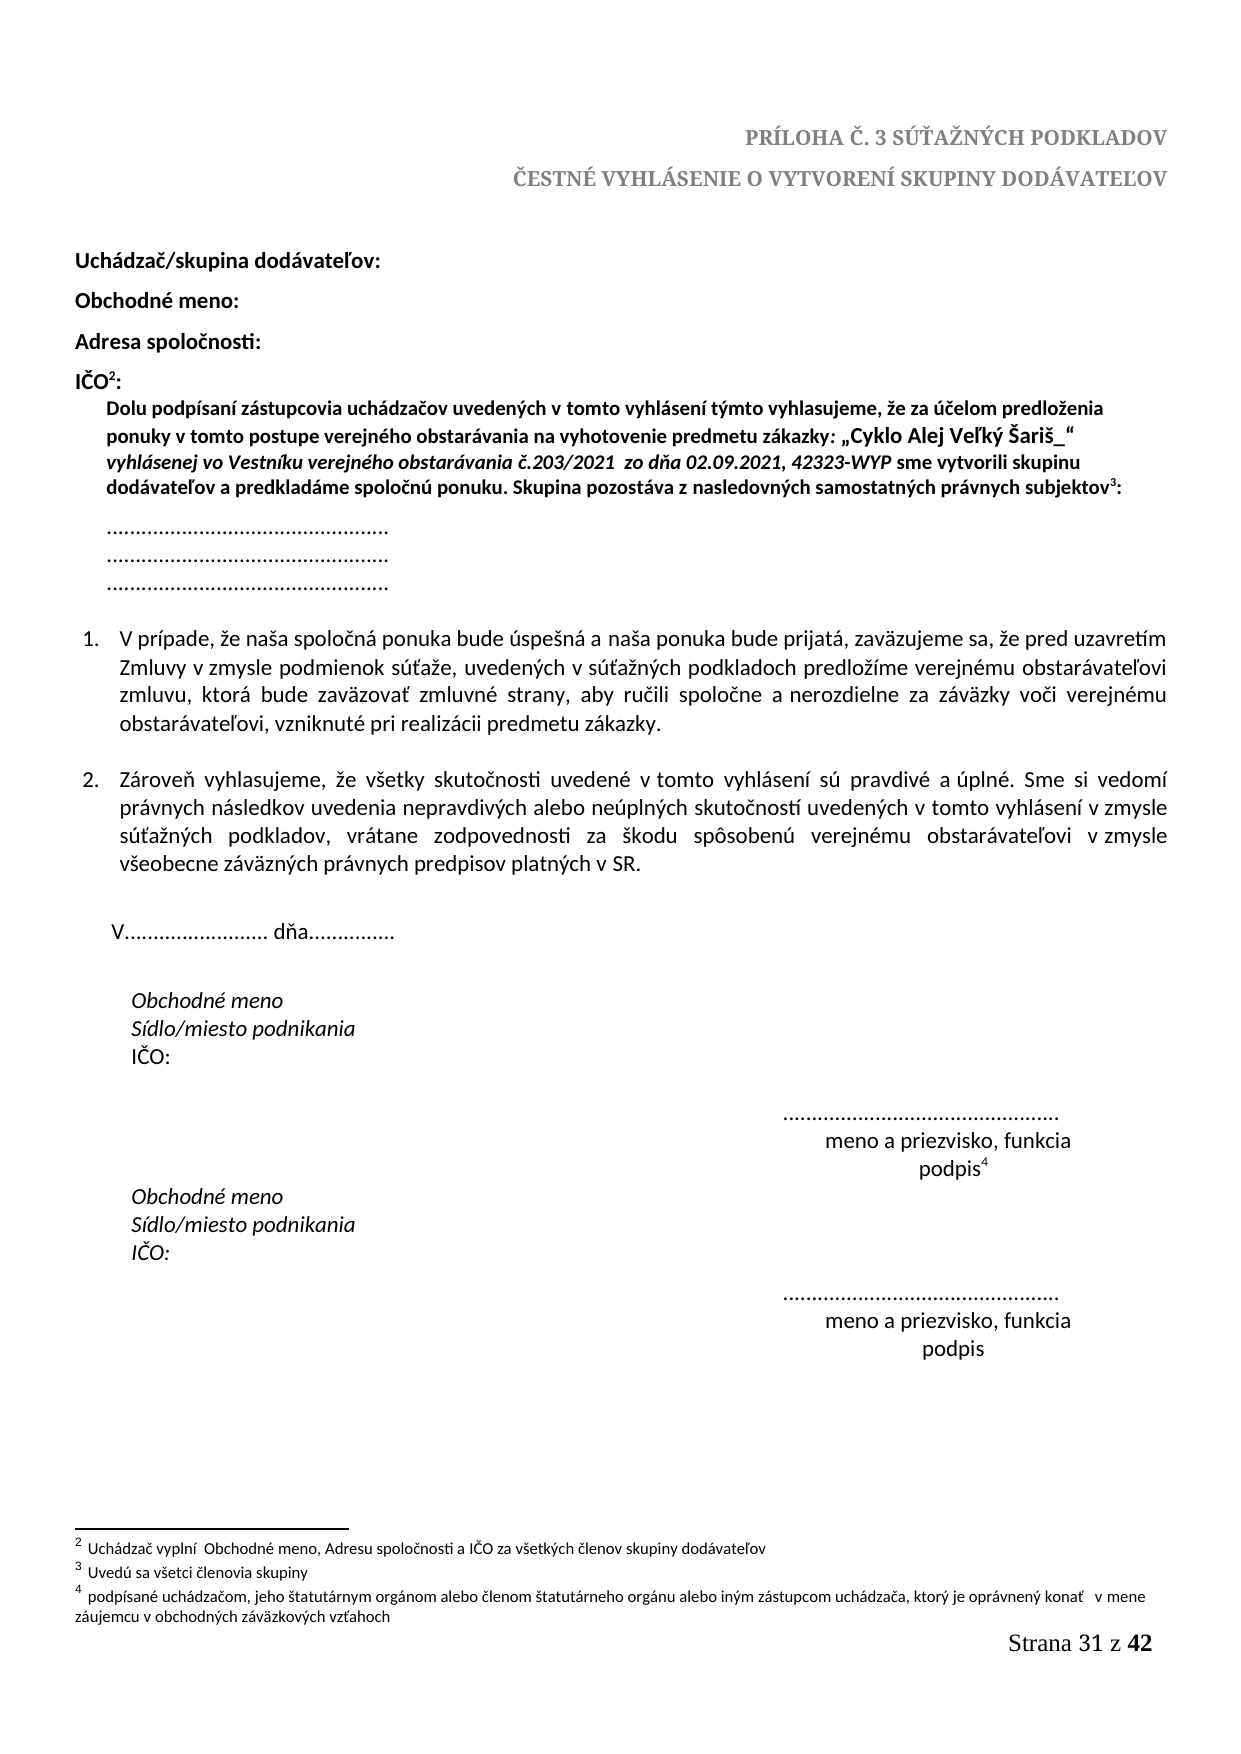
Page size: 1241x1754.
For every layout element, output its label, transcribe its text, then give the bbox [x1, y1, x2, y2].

text podpis [739, 1334, 1167, 1363]
text Sídlo/miesto podnikania [131, 1014, 1167, 1042]
list ................................................. [106, 568, 1167, 597]
text IČO: [75, 367, 1167, 395]
text V......................... dňa............... [75, 917, 1167, 945]
text ................................................ [75, 1098, 1167, 1126]
text Sídlo/miesto podnikania [131, 1210, 1167, 1238]
text meno a priezvisko, funkcia [195, 1307, 1167, 1334]
text Obchodné meno [131, 1182, 1167, 1210]
text podpis [665, 1154, 1167, 1182]
text IČO: [131, 1238, 1167, 1266]
text Adresa spoločnosti: [75, 327, 1167, 355]
text IČO: [131, 1042, 1167, 1070]
text ................................................ [75, 1278, 1167, 1307]
text Uchádzač/skupina dodávateľov: [75, 246, 1167, 274]
subtitle Dolu podpísaní zástupcovia uchádzačov uvedených v tomto vyhlásení týmto vyhlasujeme, že za účelom predloženia ponuky v tomto postupe verejného obstarávania na vyhotovenie predmetu zákazky: „Cyklo Alej Veľký Šariš_“ vyhlásenej vo Vestníku verejného obstarávania č.203/2021 zo dňa 02.09.2021, 42323-WYP sme vytvorili skupinu dodávateľov a predkladáme spoločnú ponuku. Skupina pozostáva z nasledovných samostatných právnych subjektov: [106, 395, 1167, 500]
text Čestné vyhlásenie o vytvorení skupiny dodávateľov [75, 164, 1167, 192]
list ................................................. [106, 541, 1167, 568]
text meno a priezvisko, funkcia [195, 1126, 1167, 1154]
list ................................................. [106, 512, 1167, 541]
list V prípade, že naša spoločná ponuka bude úspešná a naša ponuka bude prijatá, zaväzujeme sa, že pred uzavretím Zmluvy v zmysle podmienok súťaže, uvedených v súťažných podkladoch predložíme verejnému obstarávateľovi zmluvu, ktorá bude zaväzovať zmluvné strany, aby ručili spoločne a nerozdielne za záväzky voči verejnému obstarávateľovi, vzniknuté pri realizácii predmetu zákazky. [82, 624, 1167, 737]
text Obchodné meno: [75, 286, 1167, 314]
text PRÍLOHA Č. 3 súťažných podkladov [75, 123, 1167, 151]
list Zároveň vyhlasujeme, že všetky skutočnosti uvedené v tomto vyhlásení sú pravdivé a úplné. Sme si vedomí právnych následkov uvedenia nepravdivých alebo neúplných skutočností uvedených v tomto vyhlásení v zmysle súťažných podkladov, vrátane zodpovednosti za škodu spôsobenú verejnému obstarávateľovi v zmysle všeobecne záväzných právnych predpisov platných v SR. [82, 765, 1167, 877]
text Obchodné meno [131, 986, 1167, 1014]
